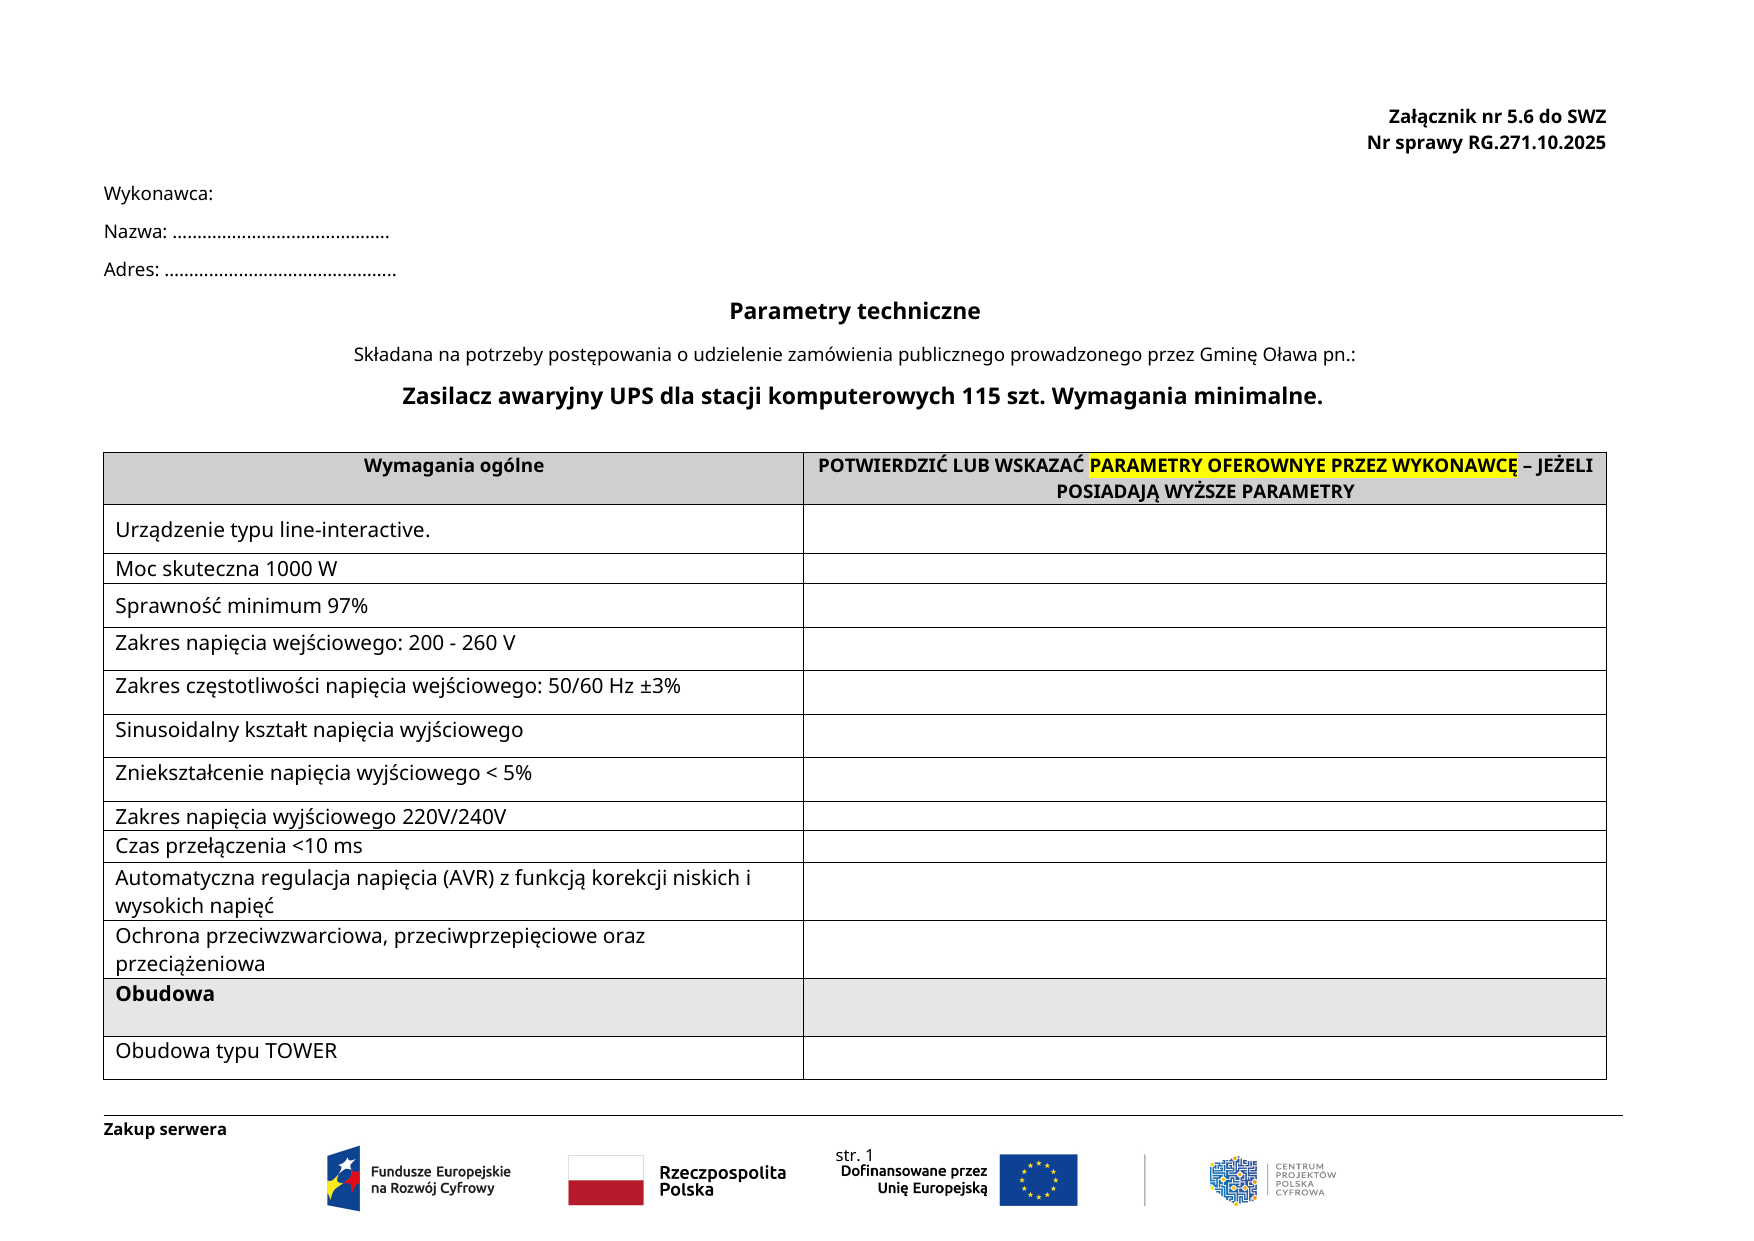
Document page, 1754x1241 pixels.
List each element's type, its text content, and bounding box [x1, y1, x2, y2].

table_cell Obudowa typu TOWER [104, 1037, 803, 1079]
text Nr sprawy RG.271.10.2025 [103, 129, 1606, 154]
table_cell [804, 1037, 1606, 1079]
table_cell Obudowa [104, 979, 803, 1036]
table_cell Zakres napięcia wejściowego: 200 - 260 V [104, 628, 803, 670]
table_cell Moc skuteczna 1000 W [104, 554, 803, 583]
table_cell [804, 671, 1606, 714]
table_cell Zniekształcenie napięcia wyjściowego < 5% [104, 758, 803, 801]
table_cell [804, 863, 1606, 920]
picture [306, 1123, 1369, 1233]
text Składana na potrzeby postępowania o udzielenie zamówienia publicznego prowadzonego przez Gminę Oława pn.: [103, 342, 1606, 367]
table_cell Zakres częstotliwości napięcia wejściowego: 50/60 Hz ±3% [104, 671, 803, 714]
table_cell [804, 979, 1606, 1036]
table_cell Ochrona przeciwzwarciowa, przeciwprzepięciowe oraz przeciążeniowa [104, 921, 803, 978]
table_cell Automatyczna regulacja napięcia (AVR) z funkcją korekcji niskich i wysokich napięć [104, 863, 803, 920]
table_cell Zakres napięcia wyjściowego 220V/240V [104, 802, 803, 830]
table_cell Sinusoidalny kształt napięcia wyjściowego [104, 715, 803, 757]
table_cell [804, 628, 1606, 670]
table_cell [804, 831, 1606, 862]
table_cell [804, 802, 1606, 830]
table_header Wymagania ogólne [104, 453, 803, 504]
table_cell Urządzenie typu line-interactive. [104, 505, 803, 553]
table_cell [804, 921, 1606, 978]
text Nazwa: …………………………………….. [103, 218, 1606, 244]
table_cell Czas przełączenia <10 ms [104, 831, 803, 862]
text Adres: ……………………………………….. [103, 256, 1606, 282]
text Zasilacz awaryjny UPS dla stacji komputerowych 115 szt. Wymagania minimalne. [103, 380, 1623, 411]
table_header POTWIERDZIĆ LUB WSKAZAĆ PARAMETRY OFEROWNYE PRZEZ WYKONAWCĘ – JEŻELI POSIADAJĄ WYŻSZE PARAMETRY [804, 453, 1606, 504]
table_cell Sprawność minimum 97% [104, 584, 803, 627]
table_cell [804, 505, 1606, 553]
table_cell [804, 715, 1606, 757]
table_cell [804, 758, 1606, 801]
text Wykonawca: [103, 180, 1606, 206]
text Załącznik nr 5.6 do SWZ [103, 103, 1606, 129]
table_cell [804, 584, 1606, 627]
table_cell [804, 554, 1606, 583]
text Parametry techniczne [103, 295, 1606, 326]
